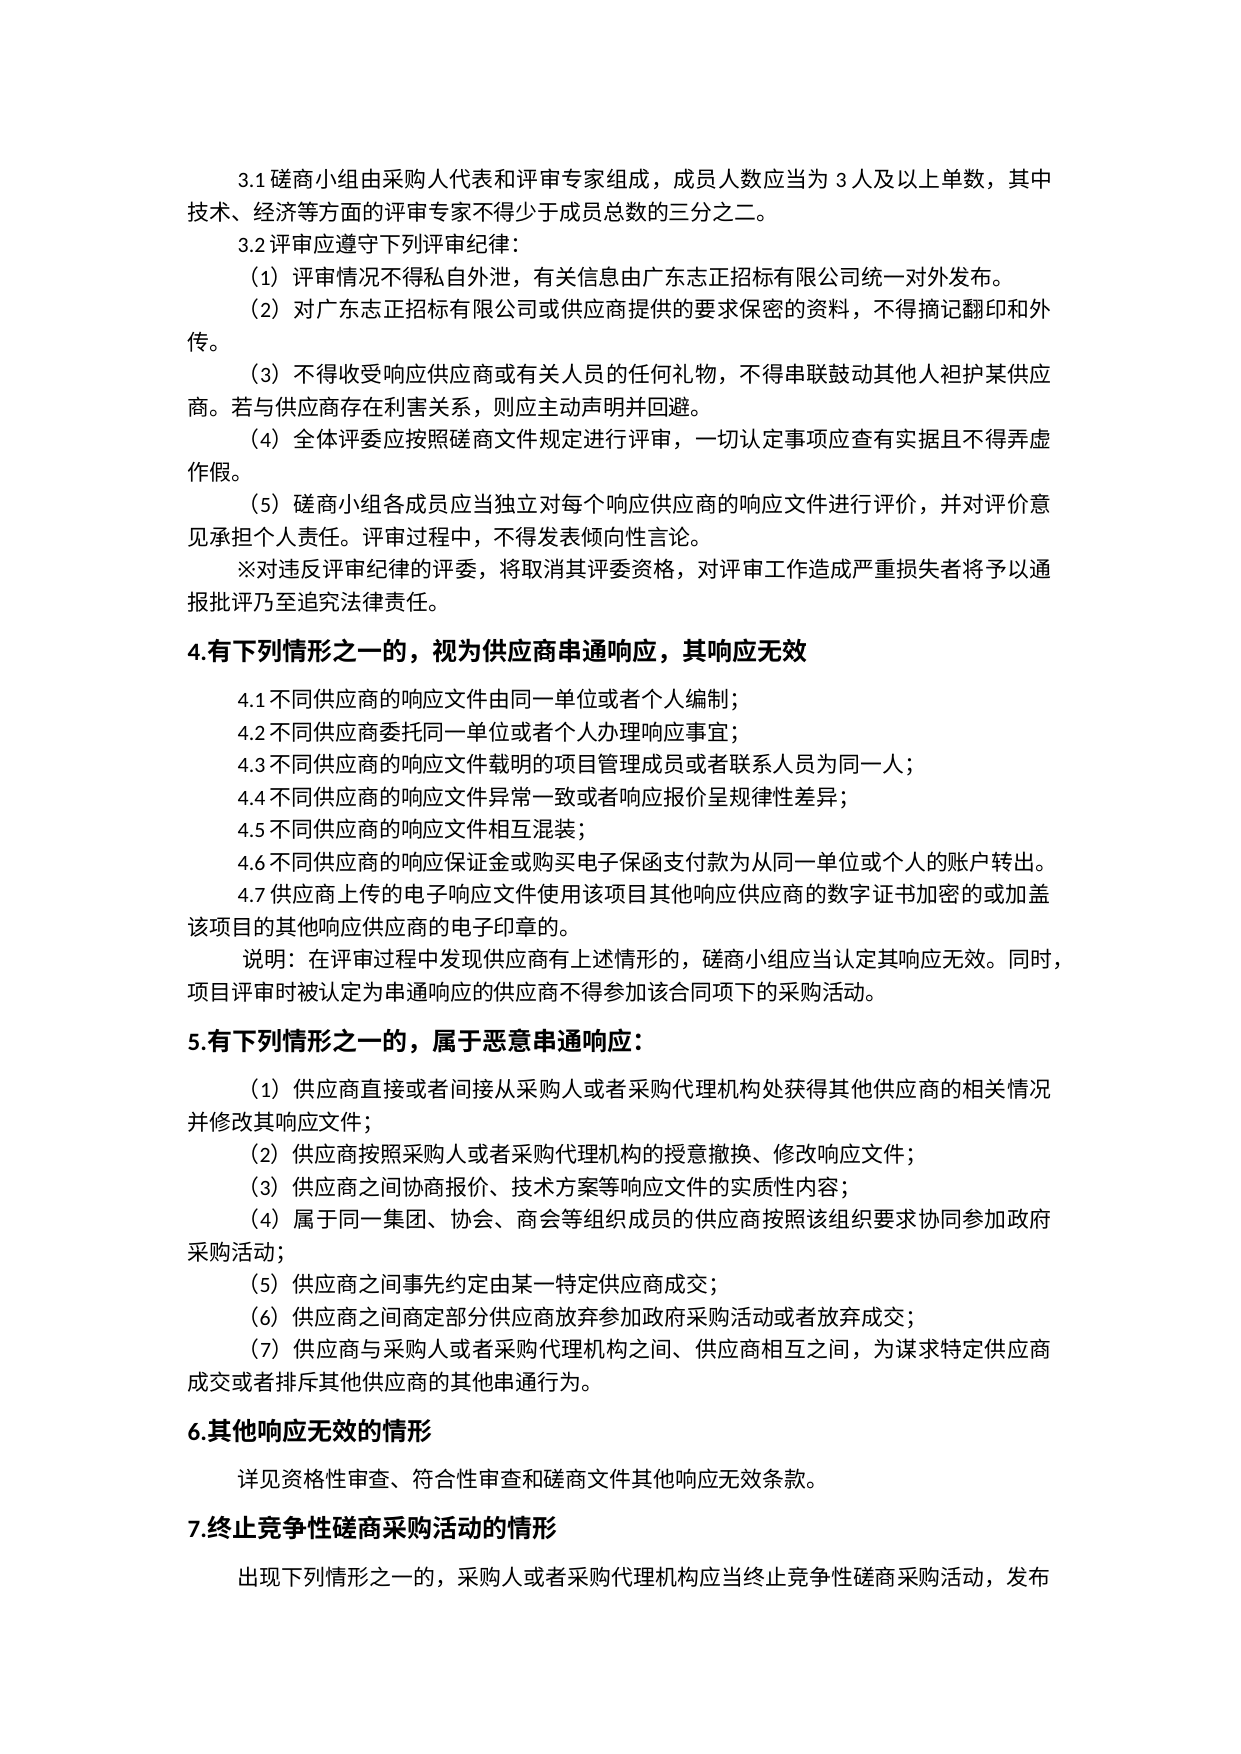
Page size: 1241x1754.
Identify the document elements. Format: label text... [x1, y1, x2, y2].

text （3）不得收受响应供应商或有关人员的任何礼物，不得串联鼓动其他人袒护某供应商。若与供应商存在利害关系，则应主动声明并回避。 [187, 357, 1053, 422]
text 4.有下列情形之一的，视为供应商串通响应，其响应无效 [187, 617, 1053, 682]
text 3.2评审应遵守下列评审纪律： [187, 227, 1053, 259]
text （4）全体评委应按照磋商文件规定进行评审，一切认定事项应查有实据且不得弄虚作假。 [187, 422, 1053, 487]
text （1）供应商直接或者间接从采购人或者采购代理机构处获得其他供应商的相关情况并修改其响应文件； [187, 1072, 1053, 1137]
text 详见资格性审查、符合性审查和磋商文件其他响应无效条款。 [187, 1462, 1053, 1494]
text 说明：在评审过程中发现供应商有上述情形的，磋商小组应当认定其响应无效。同时，项目评审时被认定为串通响应的供应商不得参加该合同项下的采购活动。 [187, 942, 1053, 1007]
text （7）供应商与采购人或者采购代理机构之间、供应商相互之间，为谋求特定供应商成交或者排斥其他供应商的其他串通行为。 [187, 1332, 1053, 1397]
text 4.6不同供应商的响应保证金或购买电子保函支付款为从同一单位或个人的账户转出。 [187, 844, 1053, 877]
text （6）供应商之间商定部分供应商放弃参加政府采购活动或者放弃成交； [187, 1299, 1053, 1332]
text 5.有下列情形之一的，属于恶意串通响应： [187, 1007, 1053, 1072]
text （2）对广东志正招标有限公司或供应商提供的要求保密的资料，不得摘记翻印和外传。 [187, 292, 1053, 357]
text （5）供应商之间事先约定由某一特定供应商成交； [187, 1267, 1053, 1299]
text 4.3不同供应商的响应文件载明的项目管理成员或者联系人员为同一人； [187, 747, 1053, 779]
text 4.7供应商上传的电子响应文件使用该项目其他响应供应商的数字证书加密的或加盖该项目的其他响应供应商的电子印章的。 [187, 877, 1053, 942]
text （3）供应商之间协商报价、技术方案等响应文件的实质性内容； [187, 1169, 1053, 1202]
text （5）磋商小组各成员应当独立对每个响应供应商的响应文件进行评价，并对评价意见承担个人责任。评审过程中，不得发表倾向性言论。 [187, 487, 1053, 552]
text 4.2不同供应商委托同一单位或者个人办理响应事宜； [187, 714, 1053, 747]
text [187, 1559, 1053, 1592]
text 4.1不同供应商的响应文件由同一单位或者个人编制； [187, 682, 1053, 714]
text （1）评审情况不得私自外泄，有关信息由广东志正招标有限公司统一对外发布。 [187, 259, 1053, 292]
text 4.4不同供应商的响应文件异常一致或者响应报价呈规律性差异； [187, 779, 1053, 812]
text （2）供应商按照采购人或者采购代理机构的授意撤换、修改响应文件； [187, 1137, 1053, 1169]
text 3.1磋商小组由采购人代表和评审专家组成，成员人数应当为3人及以上单数，其中技术、经济等方面的评审专家不得少于成员总数的三分之二。 [187, 162, 1053, 227]
text ※对违反评审纪律的评委，将取消其评委资格，对评审工作造成严重损失者将予以通报批评乃至追究法律责任。 [187, 552, 1053, 617]
text 6.其他响应无效的情形 [187, 1397, 1053, 1462]
text 7.终止竞争性磋商采购活动的情形 [187, 1494, 1053, 1559]
text 4.5不同供应商的响应文件相互混装； [187, 812, 1053, 844]
text （4）属于同一集团、协会、商会等组织成员的供应商按照该组织要求协同参加政府采购活动； [187, 1202, 1053, 1267]
